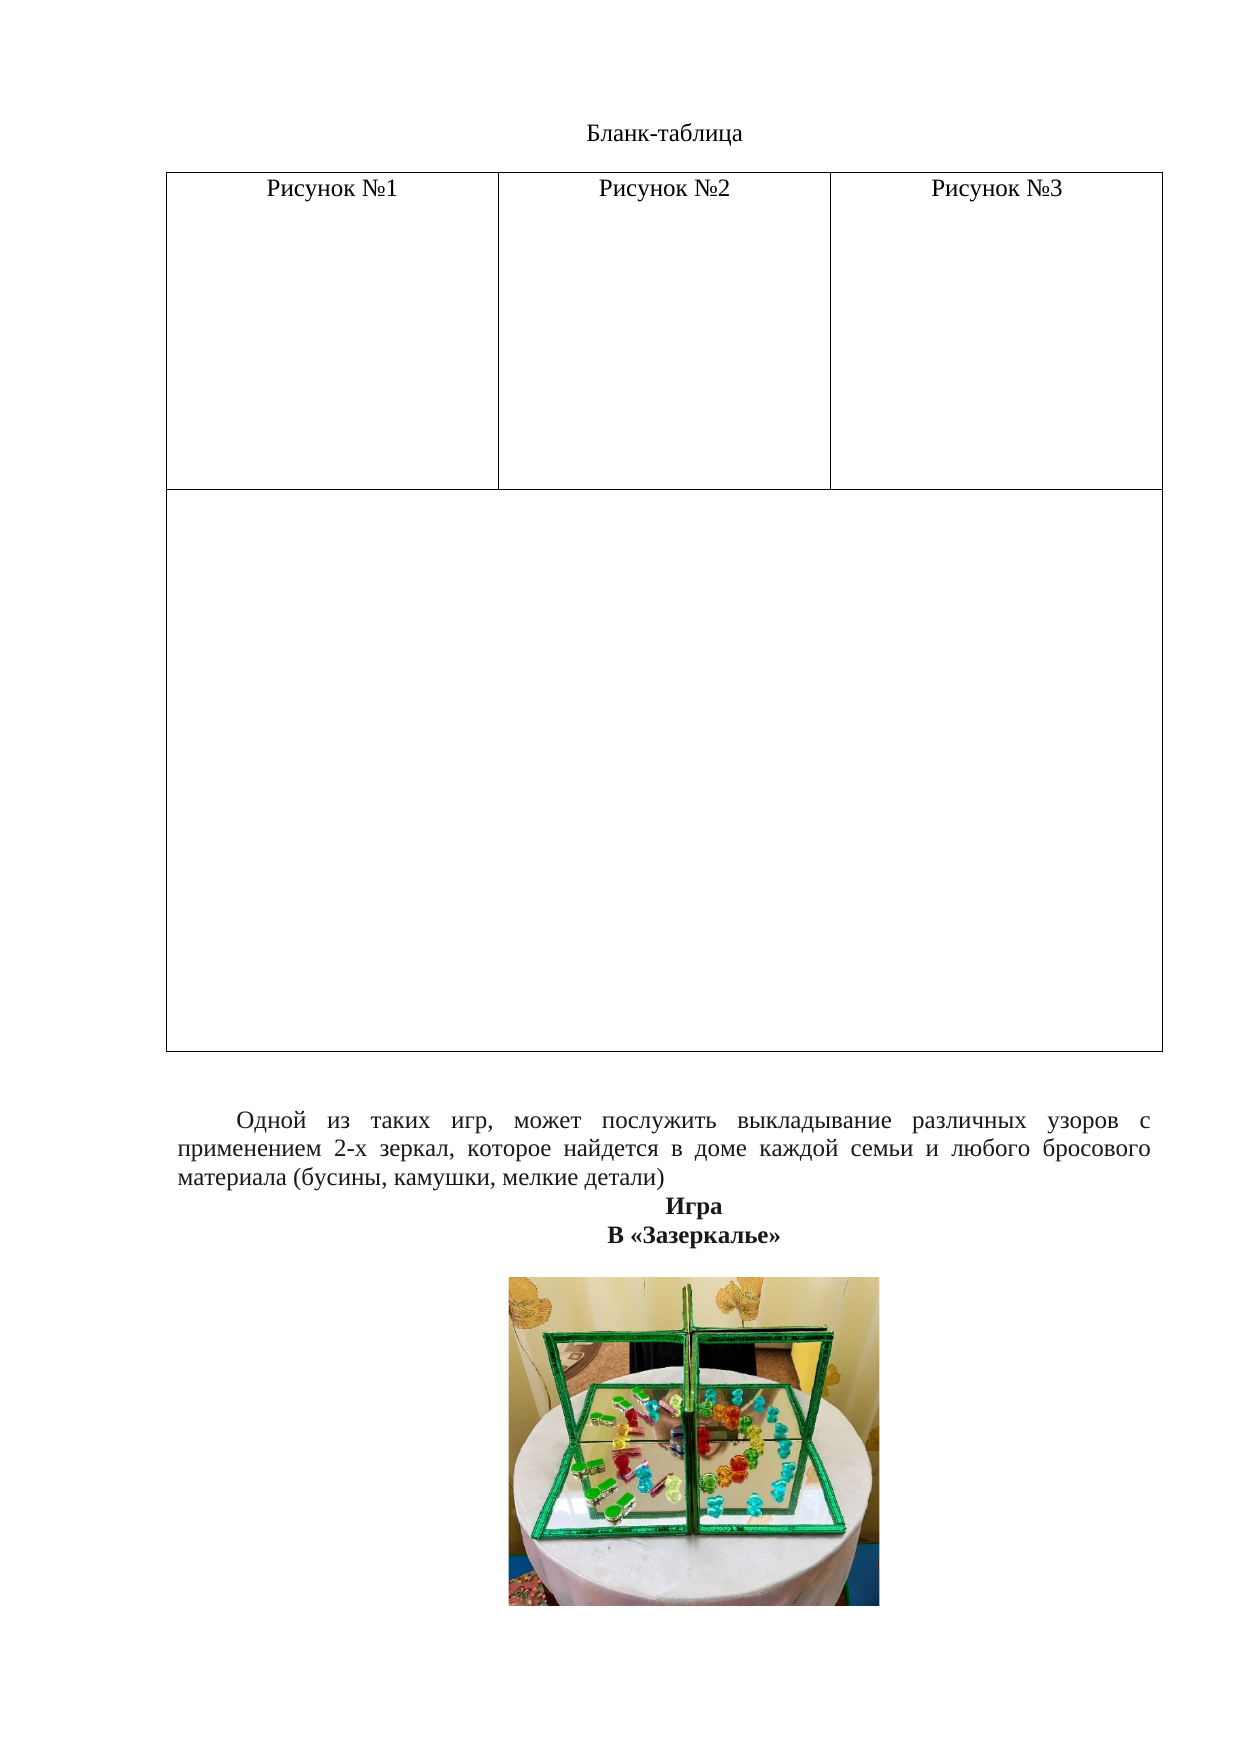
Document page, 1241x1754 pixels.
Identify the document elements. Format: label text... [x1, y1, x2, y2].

table_header Рисунок №3 [831, 173, 1162, 489]
table_header Рисунок №2 [499, 173, 830, 489]
table_cell [167, 490, 1162, 1051]
table_header Рисунок №1 [167, 173, 498, 489]
picture [508, 1277, 880, 1606]
text Бланк-таблица [177, 118, 1152, 147]
text В «Зазеркалье» [177, 1220, 1152, 1248]
text Игра [177, 1191, 1152, 1220]
text Одной из таких игр, может послужить выкладывание различных узоров с применением 2-х зеркал, которое найдется в доме каждой семьи и любого бросового материала (бусины, камушки, мелкие детали) [177, 1105, 1152, 1191]
